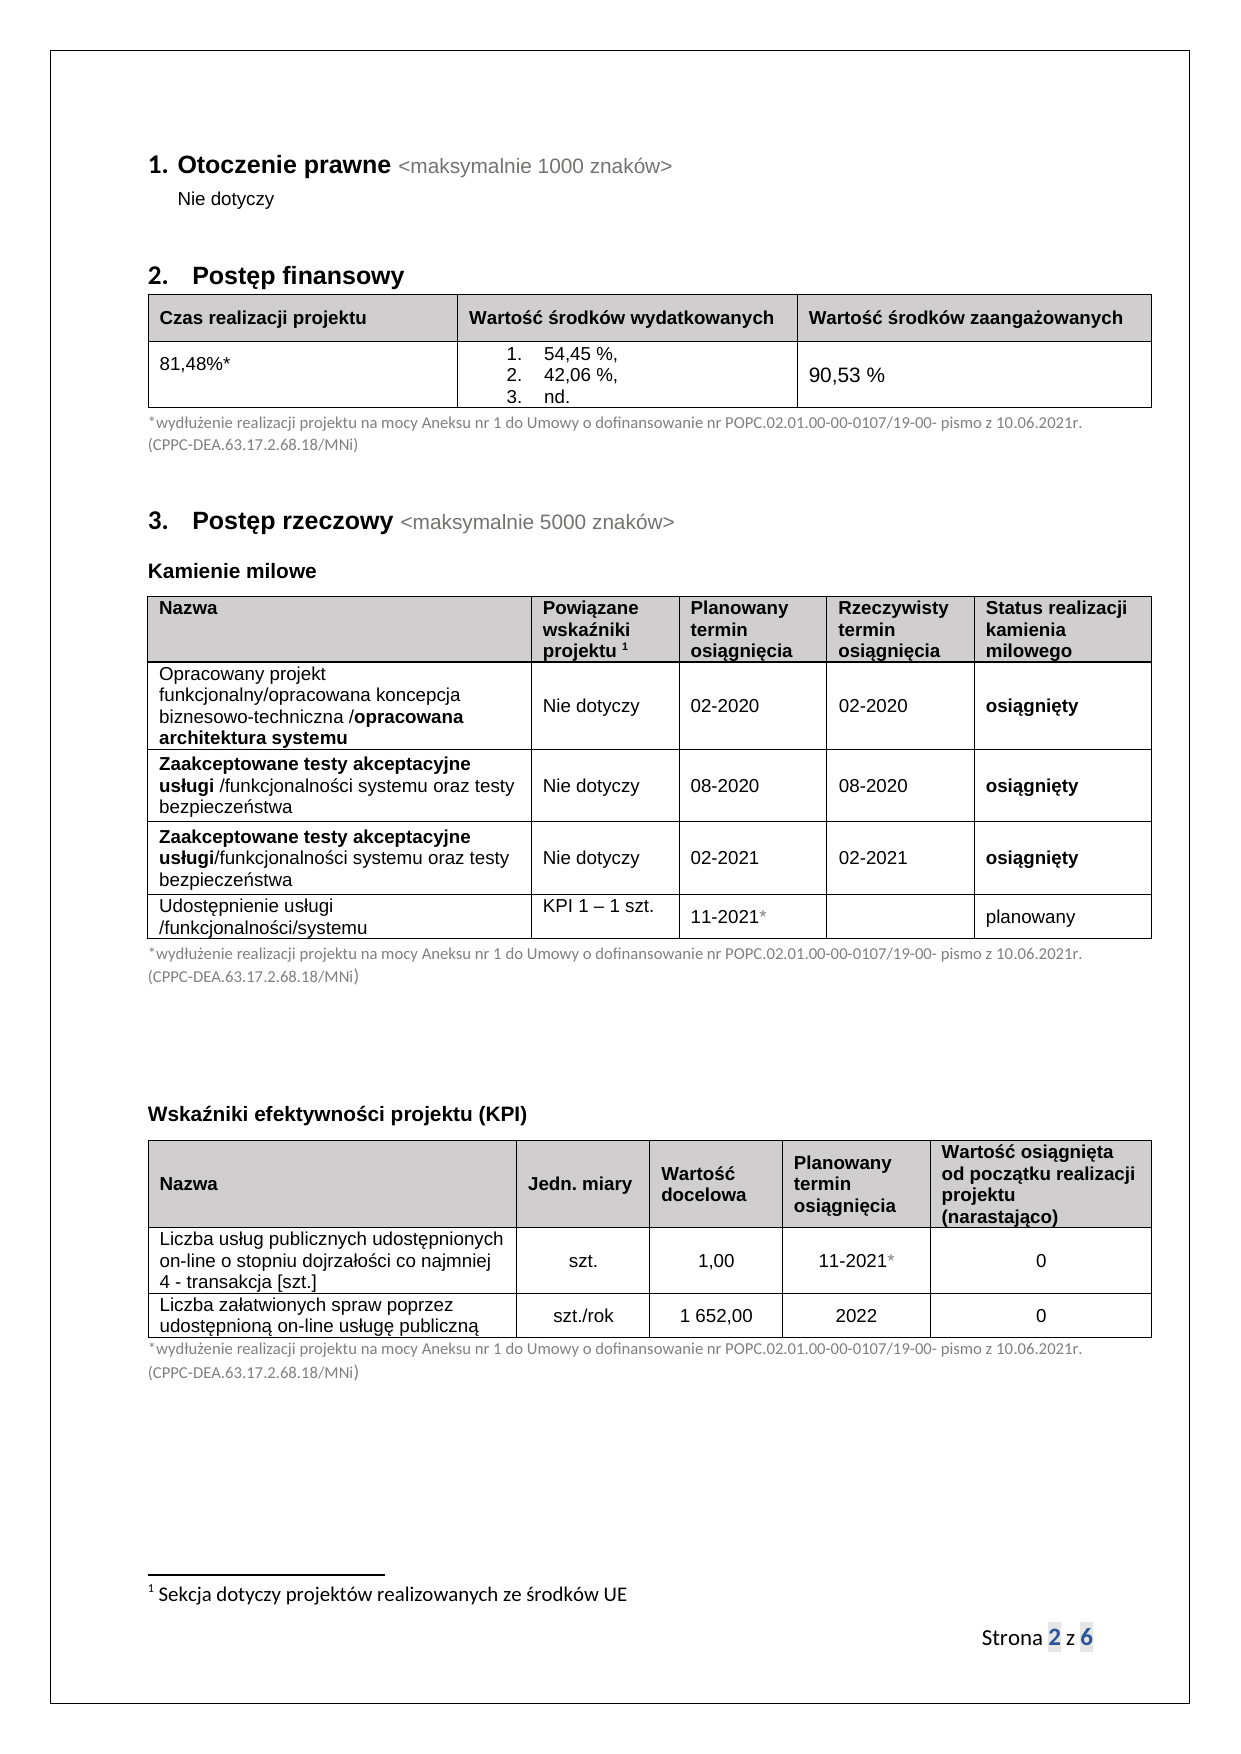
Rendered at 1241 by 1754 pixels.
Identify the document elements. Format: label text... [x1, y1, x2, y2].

table_cell osiągnięty [975, 663, 1151, 749]
text Wskaźniki efektywności projektu (KPI) [148, 1101, 1093, 1125]
table_header Planowany termin osiągnięcia [783, 1141, 930, 1227]
table_cell Udostępnienie usługi /funkcjonalności/systemu [148, 895, 531, 938]
table_header Powiązane wskaźniki projektu [532, 597, 679, 661]
table_cell osiągnięty [975, 750, 1151, 821]
subtitle Otoczenie prawne <maksymalnie 1000 znaków> [148, 147, 1063, 181]
table_cell 02-2020 [680, 663, 826, 749]
table_cell 90,53 % [798, 342, 1151, 407]
table_header Planowany termin osiągnięcia [680, 597, 826, 661]
table_cell 02-2020 [827, 663, 974, 749]
table_cell 11-2021* [783, 1228, 930, 1293]
table_header Nazwa [148, 597, 531, 661]
subtitle Nie dotyczy [148, 187, 1093, 209]
table_header Wartość środków wydatkowanych [458, 295, 797, 341]
subtitle Postęp rzeczowy <maksymalnie 5000 znaków> [148, 503, 1093, 536]
table_cell Liczba usług publicznych udostępnionych on-line o stopniu dojrzałości co najmniej 4 - transakcja [szt.] [149, 1228, 516, 1293]
table_cell szt./rok [517, 1294, 649, 1337]
table_header Rzeczywisty termin osiągnięcia [827, 597, 974, 661]
table_cell 81,48%* [149, 342, 457, 407]
table_cell 1,00 [650, 1228, 782, 1293]
subtitle Postęp finansowy [148, 258, 1093, 291]
table_cell osiągnięty [975, 822, 1151, 894]
table_cell 02-2021 [827, 822, 974, 894]
table_header Czas realizacji projektu [149, 295, 457, 341]
table_header Jedn. miary [517, 1141, 649, 1227]
table_header Wartość osiągnięta od początku realizacji projektu (narastająco) [931, 1141, 1151, 1227]
table_cell Zaakceptowane testy akceptacyjne usługi /funkcjonalności systemu oraz testy bezpieczeństwa [148, 750, 531, 821]
table_cell 0 [931, 1294, 1151, 1337]
table_cell Opracowany projekt funkcjonalny/opracowana koncepcja biznesowo-techniczna /opracowana architektura systemu [148, 663, 531, 749]
table_cell 1 652,00 [650, 1294, 782, 1337]
table_cell 11-2021* [680, 895, 826, 938]
table_cell planowany [975, 895, 1151, 938]
table_header Wartość środków zaangażowanych [798, 295, 1151, 341]
table_cell szt. [517, 1228, 649, 1293]
table_cell 08-2020 [680, 750, 826, 821]
table_cell Nie dotyczy [532, 663, 679, 749]
table_header Wartość docelowa [650, 1141, 782, 1227]
table_cell Nie dotyczy [532, 822, 679, 894]
table_cell Nie dotyczy [532, 750, 679, 821]
table_cell 0 [931, 1228, 1151, 1293]
table_header Nazwa [149, 1141, 516, 1227]
table_cell 08-2020 [827, 750, 974, 821]
table_header Status realizacji kamienia milowego [975, 597, 1151, 661]
text Kamienie milowe [148, 559, 1093, 583]
table_cell KPI 1 – 1 szt. [532, 895, 679, 938]
table_cell 54,45 %, 42,06 %, nd. [458, 342, 797, 407]
table_cell 2022 [783, 1294, 930, 1337]
table_cell 02-2021 [680, 822, 826, 894]
table_cell [827, 895, 974, 938]
table_cell Zaakceptowane testy akceptacyjne usługi/funkcjonalności systemu oraz testy bezpieczeństwa [148, 822, 531, 894]
table_cell Liczba załatwionych spraw poprzez udostępnioną on-line usługę publiczną [149, 1294, 516, 1337]
